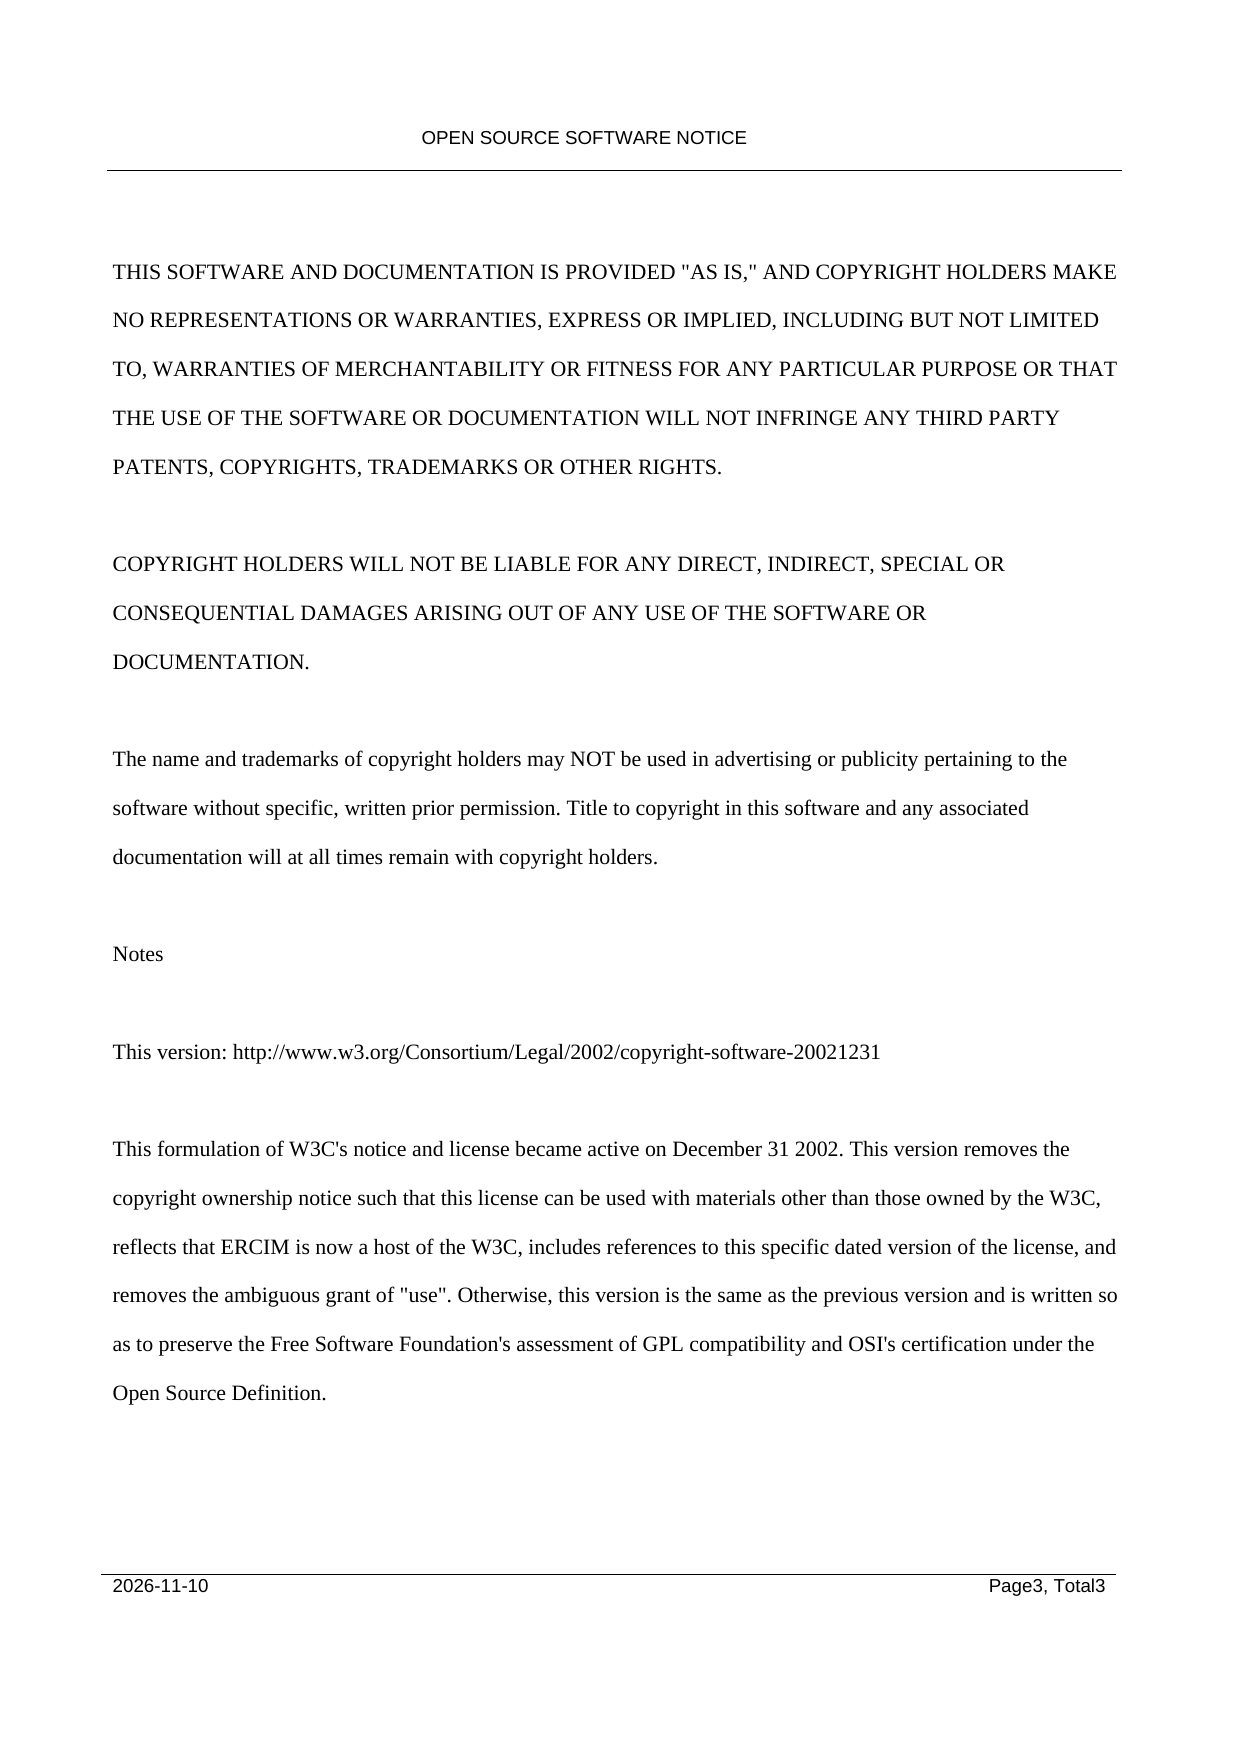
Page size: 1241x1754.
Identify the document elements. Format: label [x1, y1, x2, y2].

text [112, 206, 1128, 1409]
